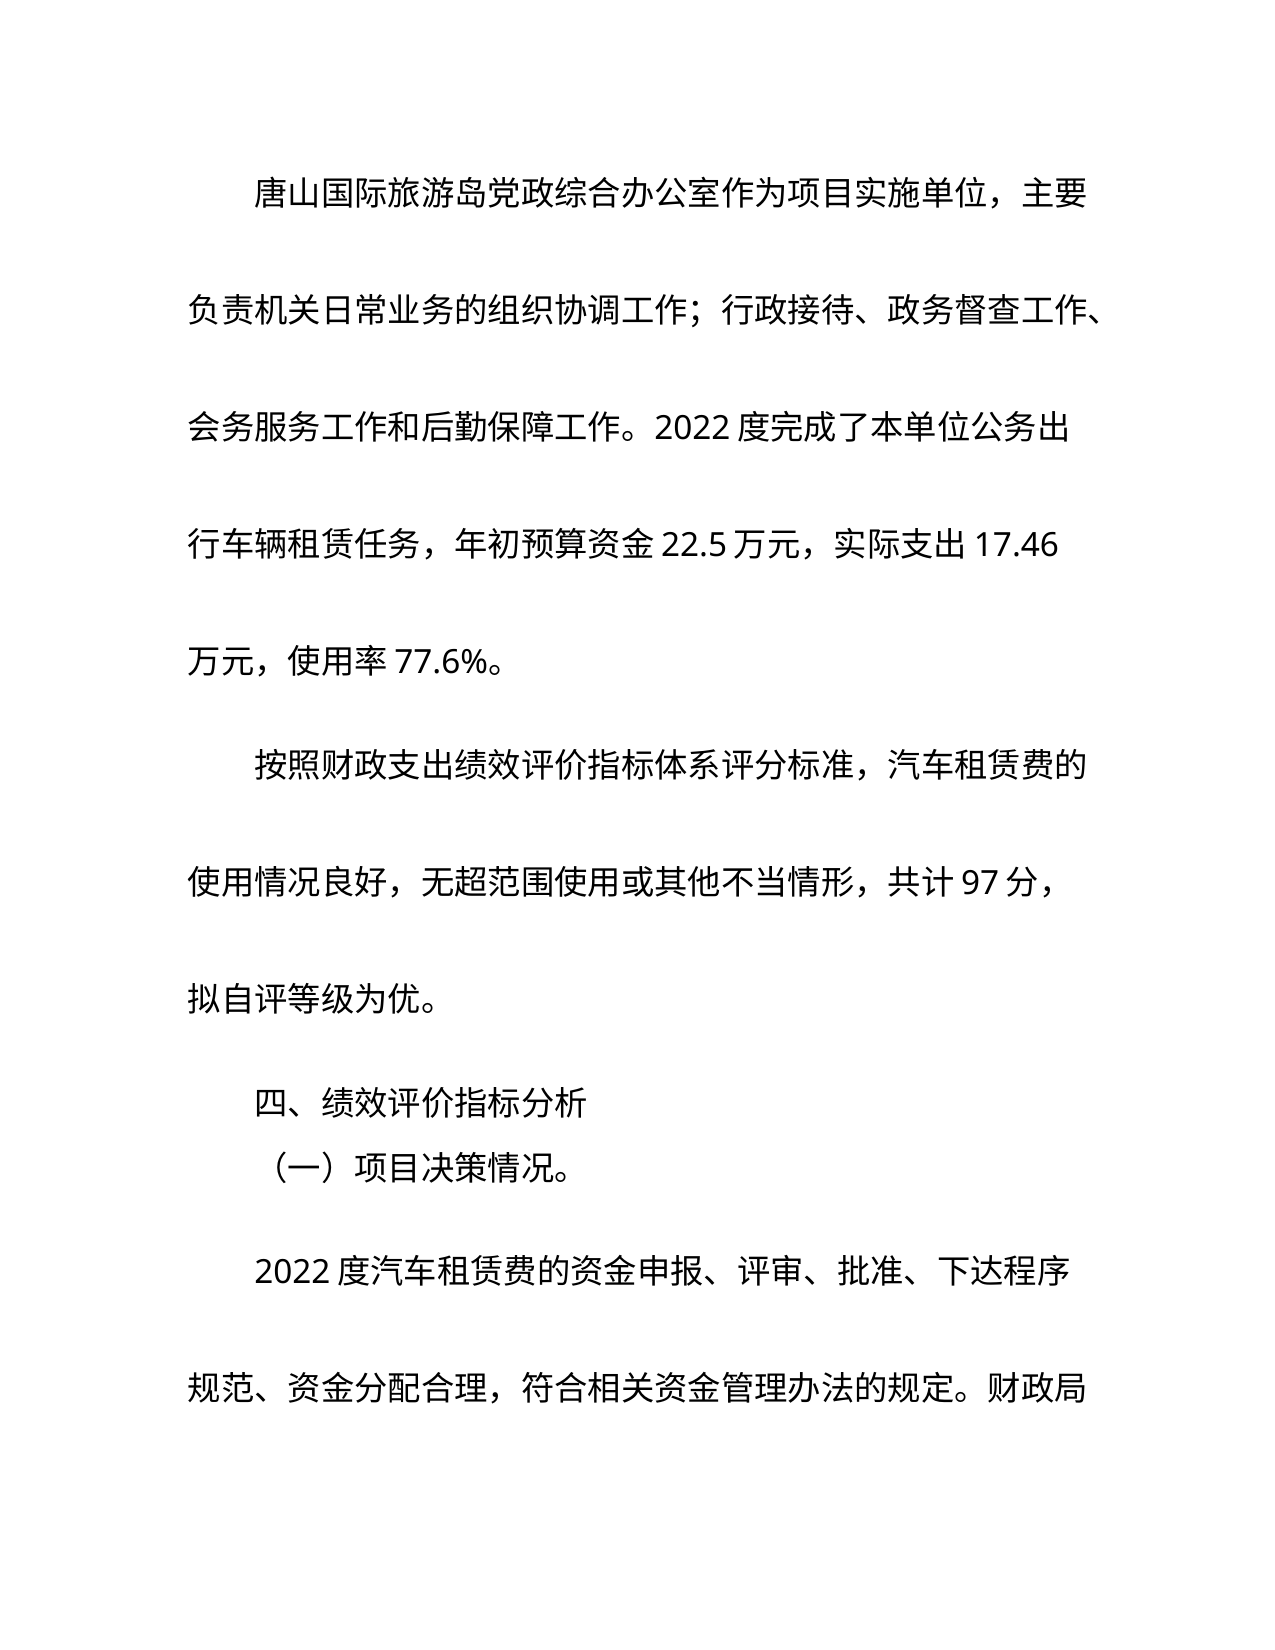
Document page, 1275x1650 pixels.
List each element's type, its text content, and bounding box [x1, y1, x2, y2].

text 按照财政支出绩效评价指标体系评分标准，汽车租赁费的使用情况良好，无超范围使用或其他不当情形，共计97分，拟自评等级为优。 [187, 730, 1087, 1029]
text 四、绩效评价指标分析 [187, 1068, 1087, 1133]
text 唐山国际旅游岛党政综合办公室作为项目实施单位，主要负责机关日常业务的组织协调工作；行政接待、政务督查工作、会务服务工作和后勤保障工作。2022度完成了本单位公务出行车辆租赁任务，年初预算资金22.5万元，实际支出17.46万元，使用率77.6%。 [187, 159, 1087, 692]
text （一）项目决策情况。 [187, 1133, 1087, 1198]
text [187, 1236, 1087, 1418]
